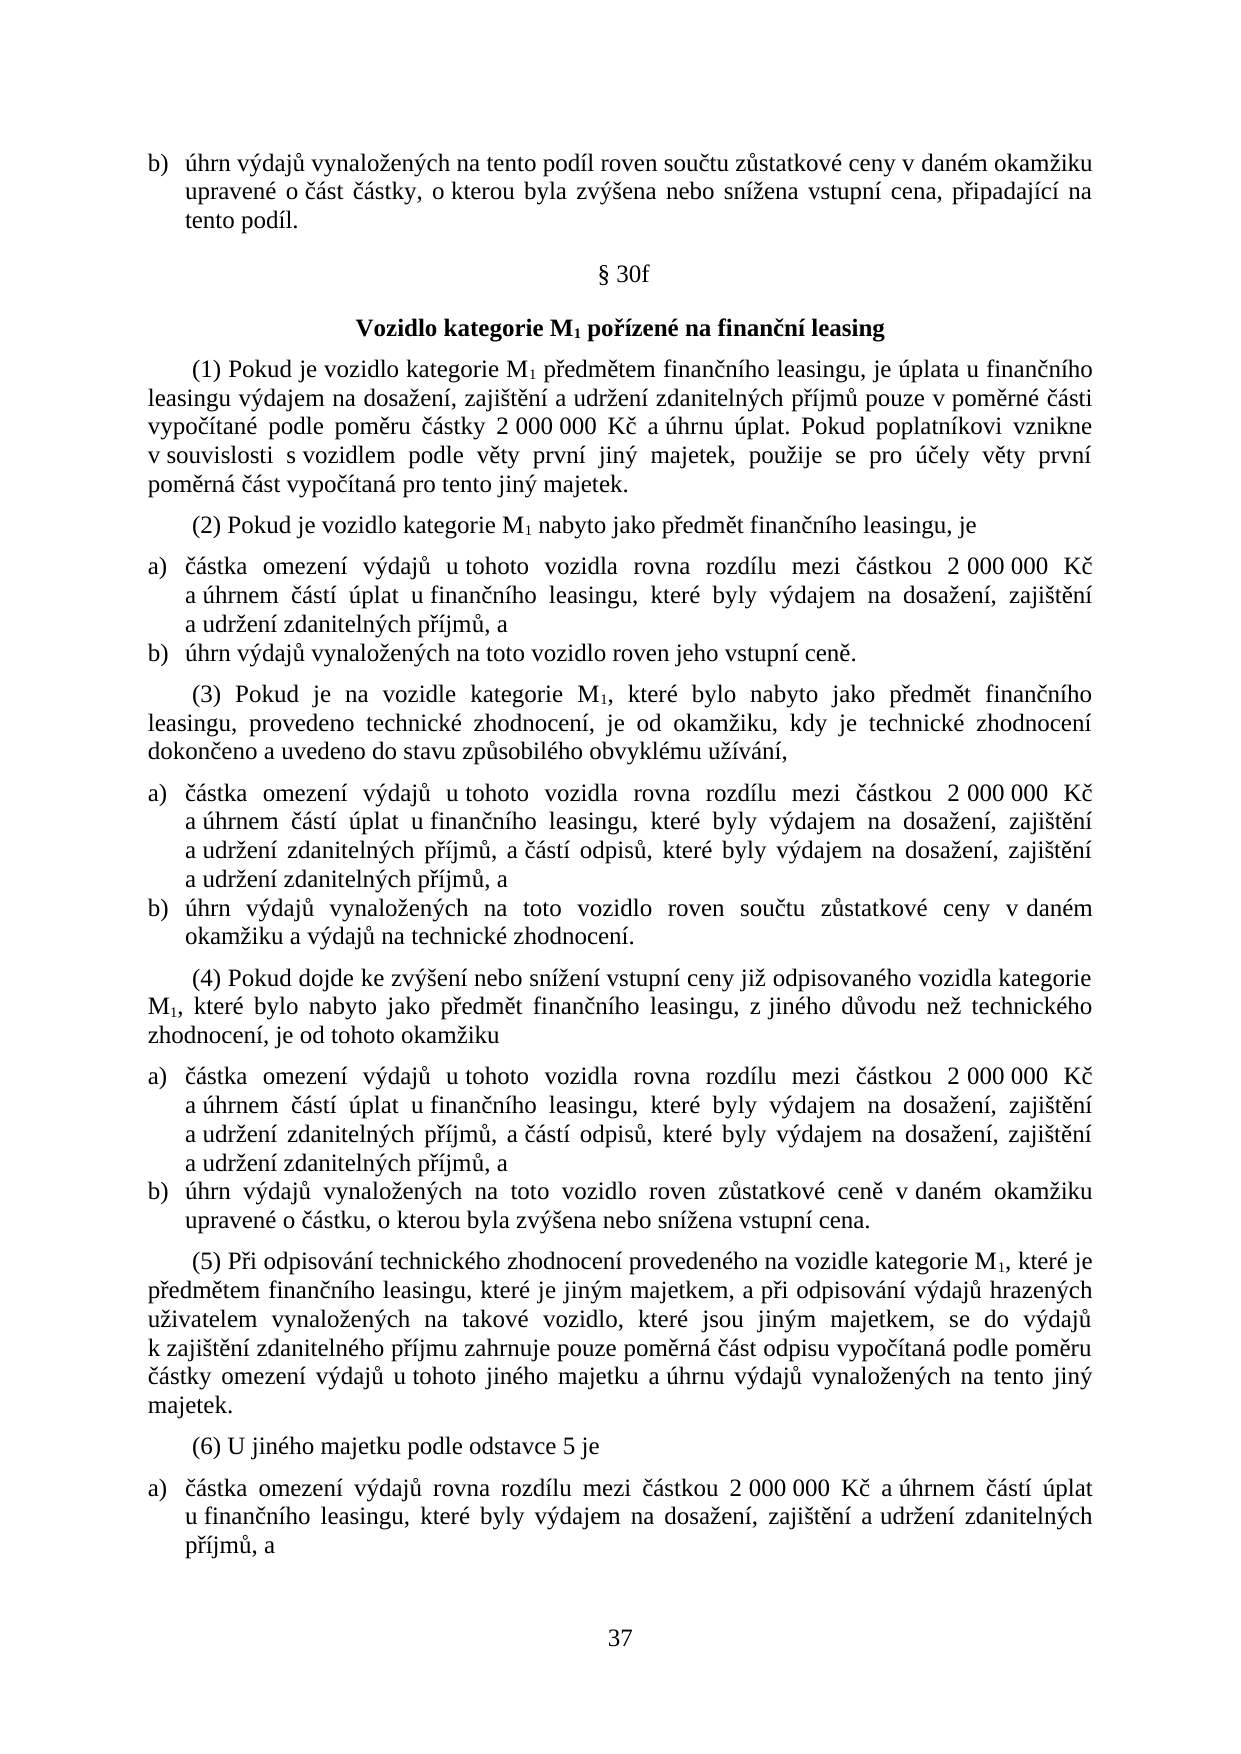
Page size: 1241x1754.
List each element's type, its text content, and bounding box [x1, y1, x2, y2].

list (5) Při odpisování technického zhodnocení provedeného na vozidle kategorie M1, které je předmětem finančního leasingu, které je jiným majetkem, a při odpisování výdajů hrazených uživatelem vynaložených na takové vozidlo, které jsou jiným majetkem, se do výdajů k zajištění zdanitelného příjmu zahrnuje pouze poměrná část odpisu vypočítaná podle poměru částky omezení výdajů u tohoto jiného majetku a úhrnu výdajů vynaložených na tento jiný majetek. [148, 1246, 1093, 1419]
text Vozidlo kategorie M1 pořízené na finanční leasing [148, 313, 1093, 341]
list (4) Pokud dojde ke zvýšení nebo snížení vstupní ceny již odpisovaného vozidla kategorie M1, které bylo nabyto jako předmět finančního leasingu, z jiného důvodu než technického zhodnocení, je od tohoto okamžiku [148, 963, 1093, 1049]
text b) úhrn výdajů vynaložených na toto vozidlo roven zůstatkové ceně v daném okamžiku upravené o částku, o kterou byla zvýšena nebo snížena vstupní cena. [148, 1176, 1093, 1234]
text b) úhrn výdajů vynaložených na toto vozidlo roven jeho vstupní ceně. [148, 638, 1093, 666]
text a) částka omezení výdajů u tohoto vozidla rovna rozdílu mezi částkou 2 000 000 Kč a úhrnem částí úplat u finančního leasingu, které byly výdajem na dosažení, zajištění a udržení zdanitelných příjmů, a [148, 551, 1093, 638]
list (6) U jiného majetku podle odstavce 5 je [148, 1431, 1093, 1460]
text b) úhrn výdajů vynaložených na toto vozidlo roven součtu zůstatkové ceny v daném okamžiku a výdajů na technické zhodnocení. [148, 893, 1093, 950]
text a) částka omezení výdajů rovna rozdílu mezi částkou 2 000 000 Kč a úhrnem částí úplat u finančního leasingu, které byly výdajem na dosažení, zajištění a udržení zdanitelných příjmů, a [148, 1473, 1093, 1559]
text a) částka omezení výdajů u tohoto vozidla rovna rozdílu mezi částkou 2 000 000 Kč a úhrnem částí úplat u finančního leasingu, které byly výdajem na dosažení, zajištění a udržení zdanitelných příjmů, a částí odpisů, které byly výdajem na dosažení, zajištění a udržení zdanitelných příjmů, a [148, 1061, 1093, 1176]
list (2) Pokud je vozidlo kategorie M1 nabyto jako předmět finančního leasingu, je [148, 510, 1093, 539]
text b) úhrn výdajů vynaložených na tento podíl roven součtu zůstatkové ceny v daném okamžiku upravené o část částky, o kterou byla zvýšena nebo snížena vstupní cena, připadající na tento podíl. [148, 148, 1093, 234]
text a) částka omezení výdajů u tohoto vozidla rovna rozdílu mezi částkou 2 000 000 Kč a úhrnem částí úplat u finančního leasingu, které byly výdajem na dosažení, zajištění a udržení zdanitelných příjmů, a částí odpisů, které byly výdajem na dosažení, zajištění a udržení zdanitelných příjmů, a [148, 778, 1093, 893]
text § 30f [148, 259, 1093, 288]
list (1) Pokud je vozidlo kategorie M1 předmětem finančního leasingu, je úplata u finančního leasingu výdajem na dosažení, zajištění a udržení zdanitelných příjmů pouze v poměrné části vypočítané podle poměru částky 2 000 000 Kč a úhrnu úplat. Pokud poplatníkovi vznikne v souvislosti s vozidlem podle věty první jiný majetek, použije se pro účely věty první poměrná část vypočítaná pro tento jiný majetek. [148, 354, 1093, 498]
list (3) Pokud je na vozidle kategorie M1, které bylo nabyto jako předmět finančního leasingu, provedeno technické zhodnocení, je od okamžiku, kdy je technické zhodnocení dokončeno a uvedeno do stavu způsobilého obvyklému užívání, [148, 679, 1093, 765]
